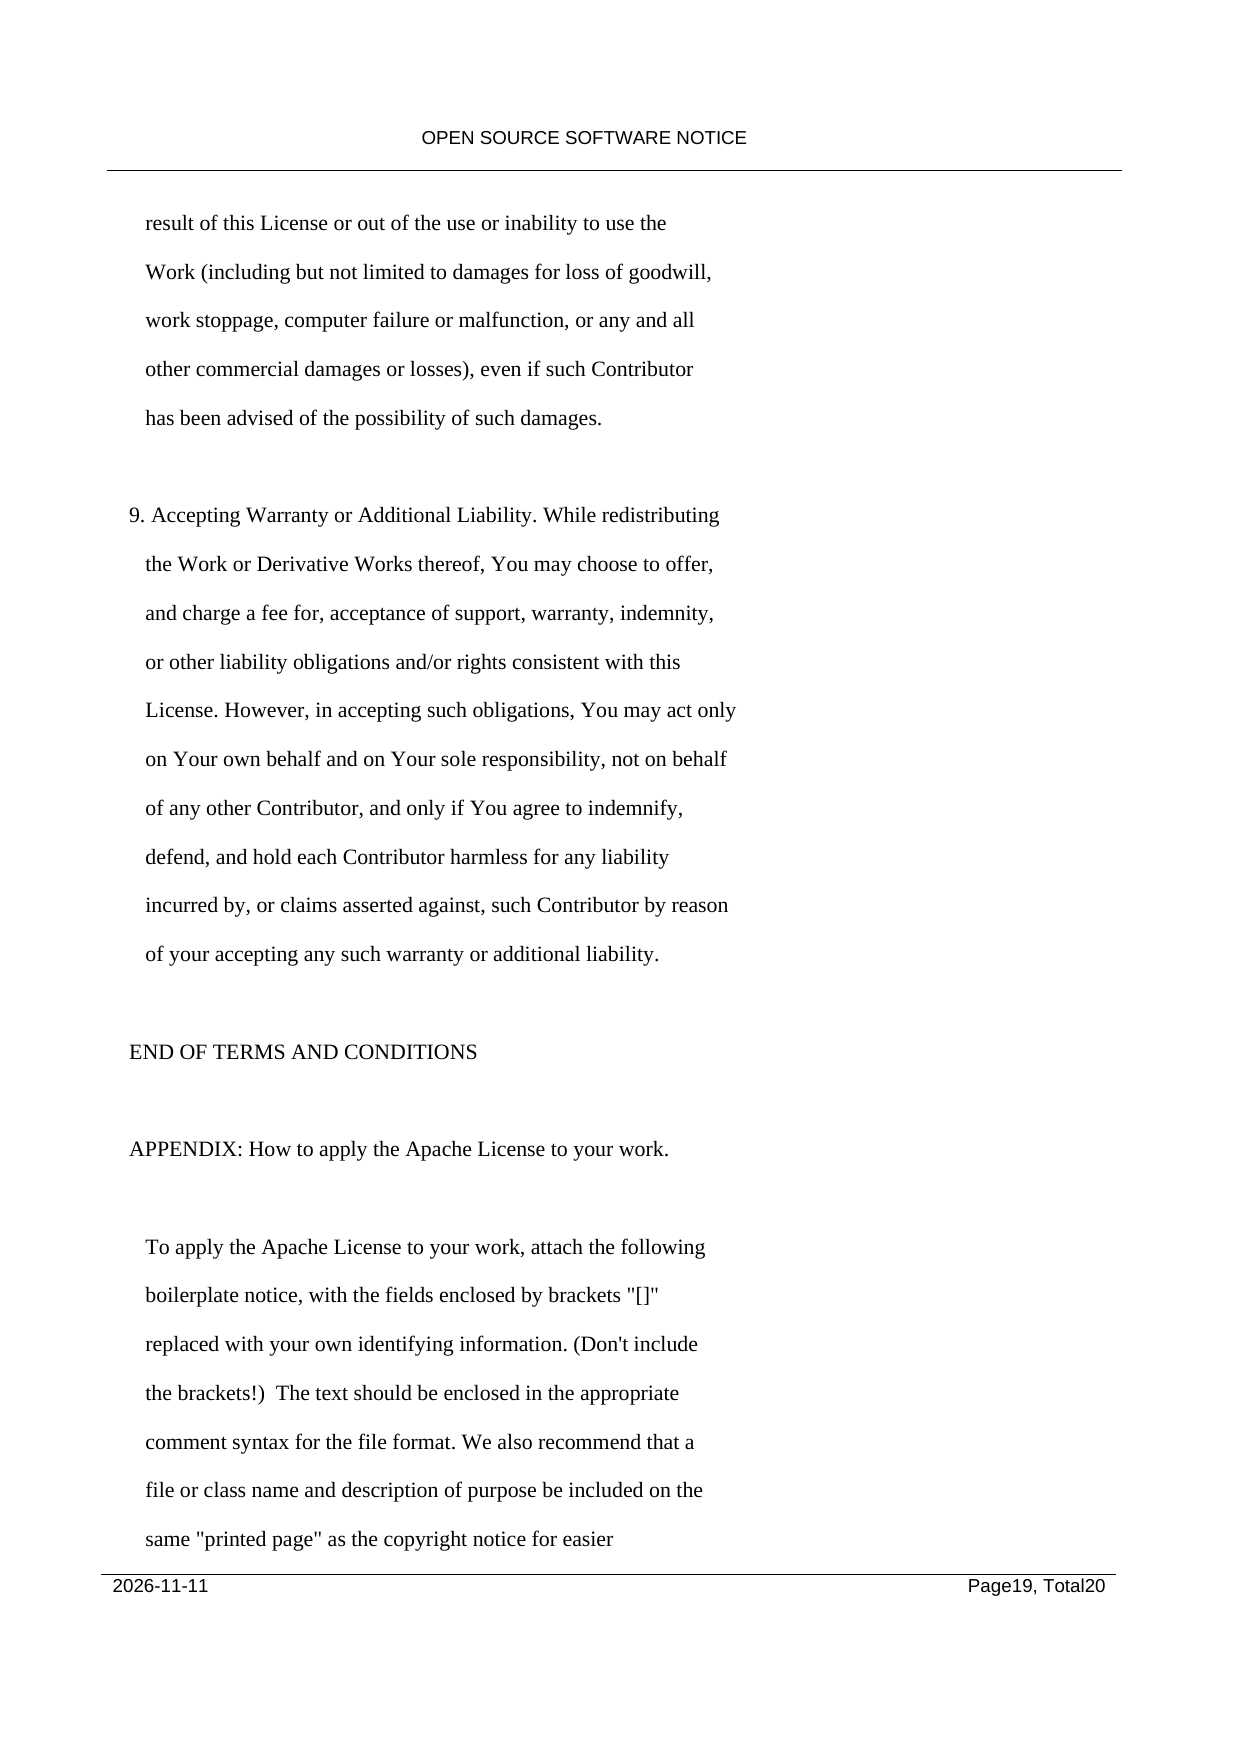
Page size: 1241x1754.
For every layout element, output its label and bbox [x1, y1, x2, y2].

text [112, 206, 1128, 1555]
